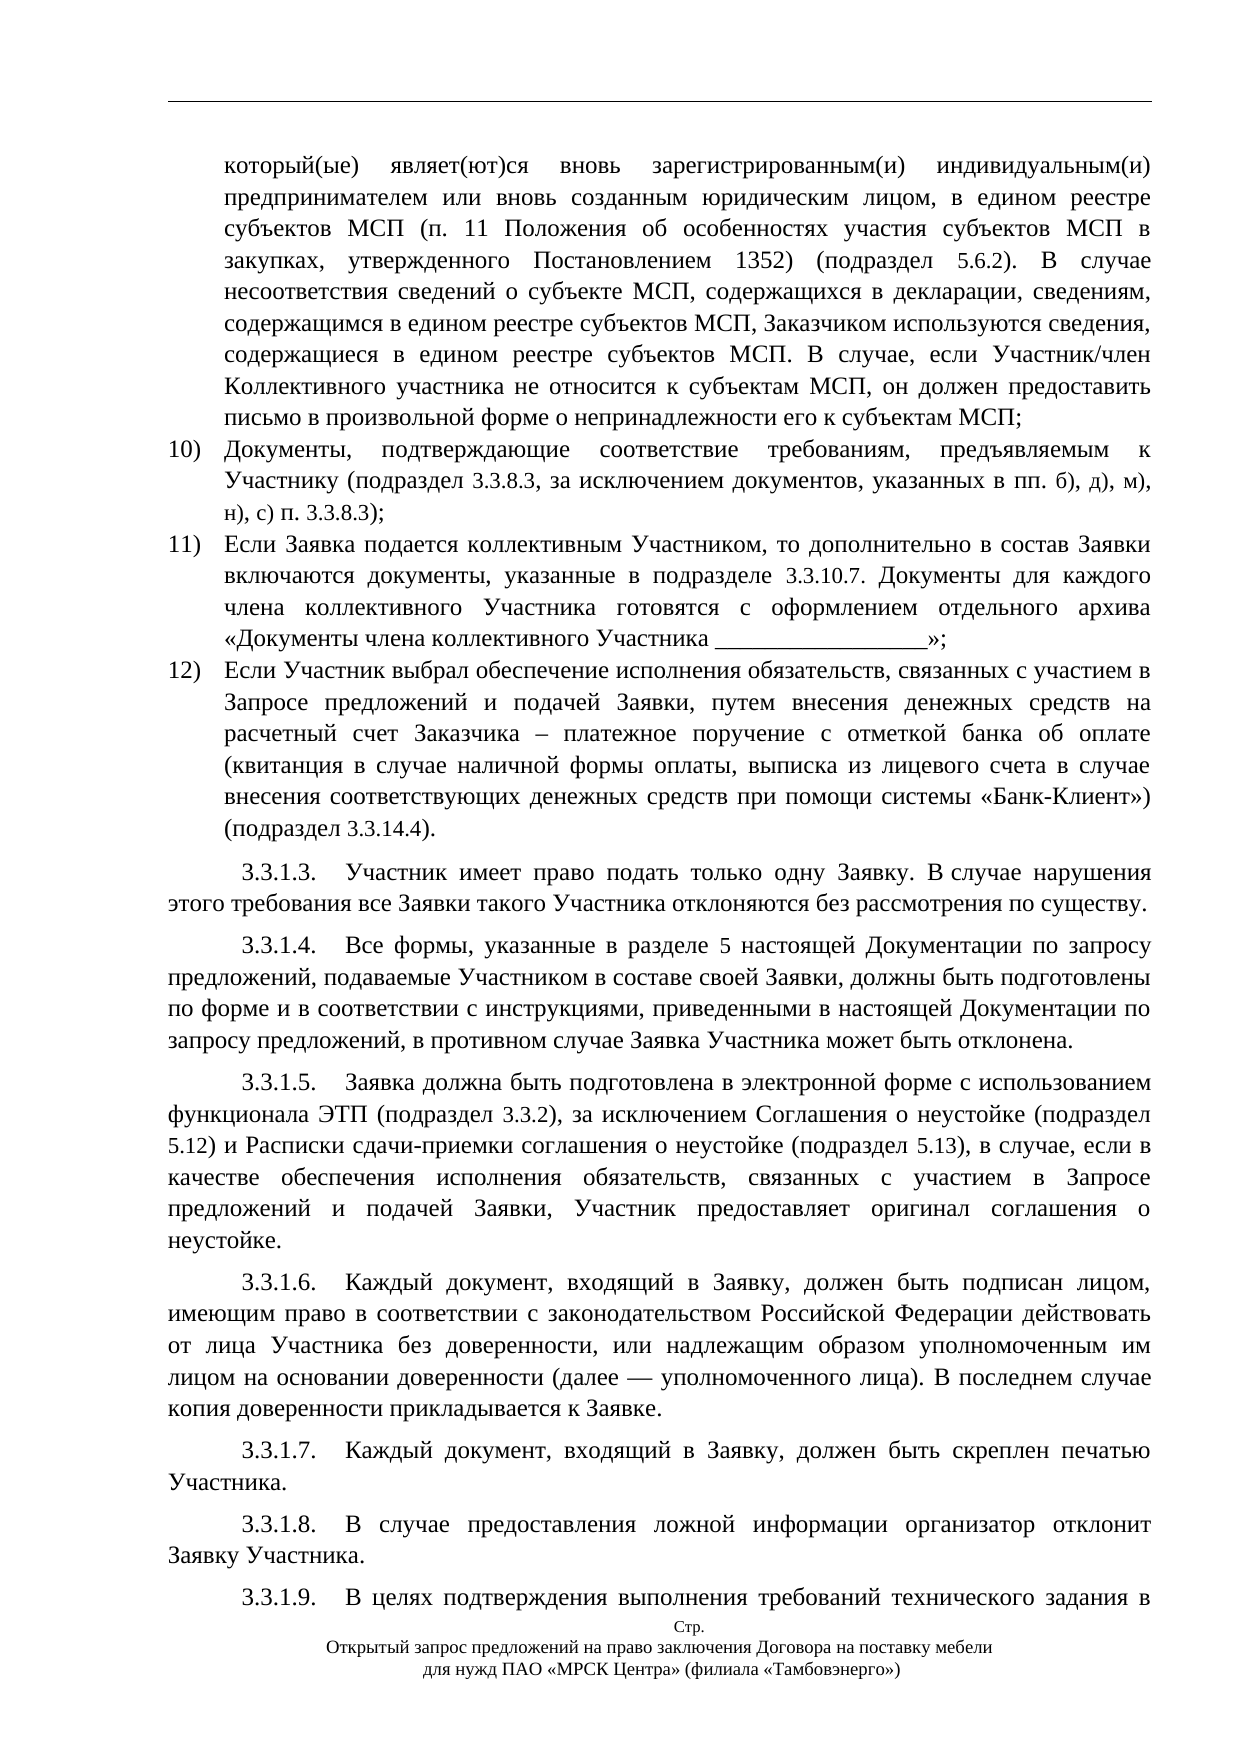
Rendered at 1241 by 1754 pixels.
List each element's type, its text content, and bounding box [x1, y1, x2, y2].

list Участник имеет право подать только одну Заявку. В случае нарушения этого требования все Заявки такого Участника отклоняются без рассмотрения по существу. [168, 857, 1152, 917]
list Каждый документ, входящий в Заявку, должен быть подписан лицом, имеющим право в соответствии с законодательством Российской Федерации действовать от лица Участника без доверенности, или надлежащим образом уполномоченным им лицом на основании доверенности (далее — уполномоченного лица). В последнем случае копия доверенности прикладывается к Заявке. [168, 1267, 1152, 1422]
list Заявка должна быть подготовлена в электронной форме с использованием функционала ЭТП (подраздел 3.3.2), за исключением Соглашения о неустойке (подраздел 5.12) и Расписки сдачи-приемки соглашения о неустойке (подраздел 5.13), в случае, если в качестве обеспечения исполнения обязательств, связанных с участием в Запросе предложений и подачей Заявки, Участник предоставляет оригинал соглашения о неустойке. [168, 1067, 1152, 1254]
list В случае предоставления ложной информации организатор отклонит Заявку Участника. [168, 1509, 1152, 1569]
list Каждый документ, входящий в Заявку, должен быть скреплен печатью Участника. [168, 1435, 1152, 1495]
list Если Заявка подается коллективным Участником, то дополнительно в состав Заявки включаются документы, указанные в подразделе 3.3.10.7. Документы для каждого члена коллективного Участника готовятся с оформлением отдельного архива «Документы члена коллективного Участника _________________»; [168, 529, 1152, 652]
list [168, 1582, 1152, 1611]
list Документы, подтверждающие соответствие требованиям, предъявляемым к Участнику (подраздел 3.3.8.3, за исключением документов, указанных в пп. б), д), м), н), с) п. 3.3.8.3); [168, 434, 1152, 526]
list Если Участник выбрал обеспечение исполнения обязательств, связанных с участием в Запросе предложений и подачей Заявки, путем внесения денежных средств на расчетный счет Заказчика – платежное поручение с отметкой банка об оплате (квитанция в случае наличной формы оплаты, выписка из лицевого счета в случае внесения соответствующих денежных средств при помощи системы «Банк-Клиент») (подраздел 3.3.14.4). [168, 655, 1152, 842]
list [168, 150, 1152, 431]
list Все формы, указанные в разделе 5 настоящей Документации по запросу предложений, подаваемые Участником в составе своей Заявки, должны быть подготовлены по форме и в соответствии с инструкциями, приведенными в настоящей Документации по запросу предложений, в противном случае Заявка Участника может быть отклонена. [168, 930, 1152, 1054]
